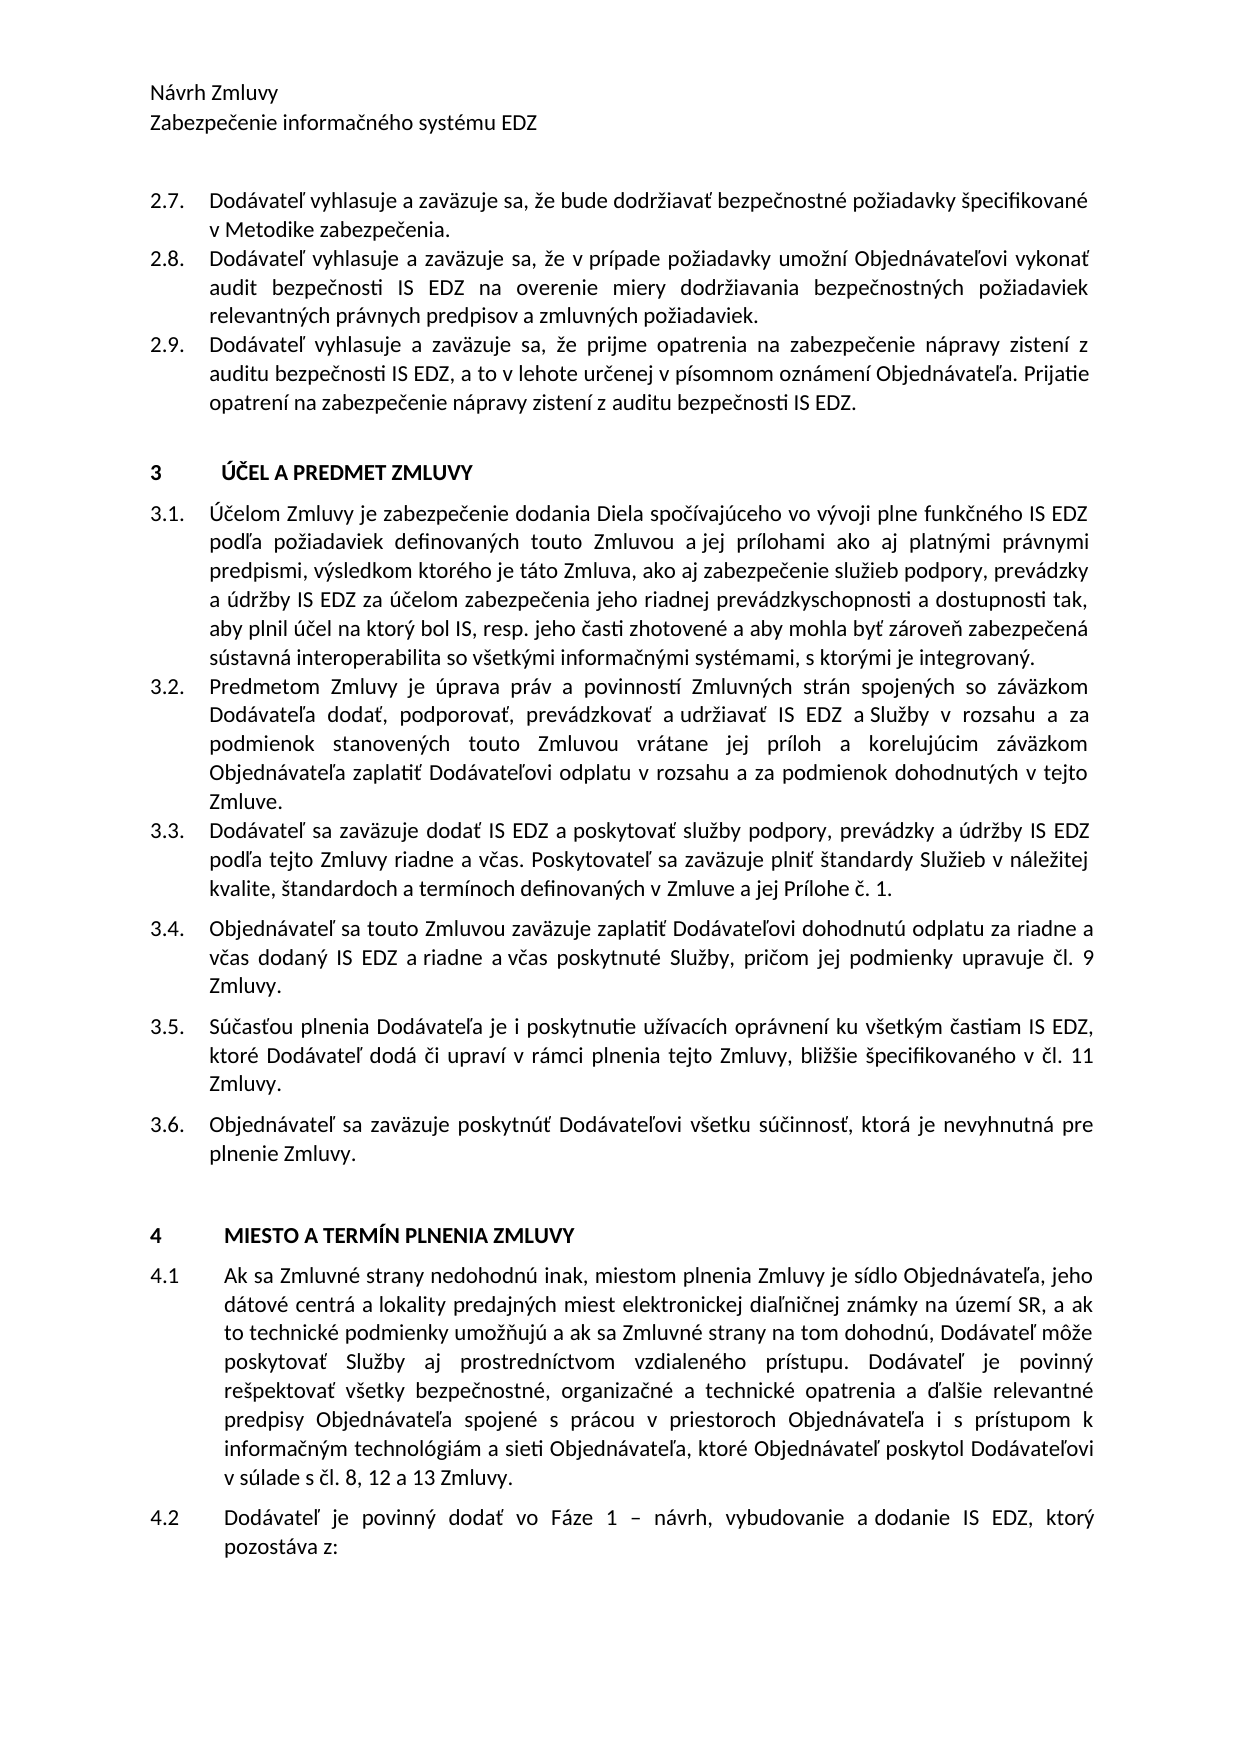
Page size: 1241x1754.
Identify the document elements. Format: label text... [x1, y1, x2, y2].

list Dodávateľ vyhlasuje a zaväzuje sa, že prijme opatrenia na zabezpečenie nápravy zistení z auditu bezpečnosti IS EDZ, a to v lehote určenej v písomnom oznámení Objednávateľa. Prijatie opatrení na zabezpečenie nápravy zistení z auditu bezpečnosti IS EDZ. [150, 330, 1090, 416]
text 4.1 Ak sa Zmluvné strany nedohodnú inak, miestom plnenia Zmluvy je sídlo Objednávateľa, jeho dátové centrá a lokality predajných miest elektronickej diaľničnej známky na území SR, a ak to technické podmienky umožňujú a ak sa Zmluvné strany na tom dohodnú, Dodávateľ môže poskytovať Služby aj prostredníctvom vzdialeného prístupu. Dodávateľ je povinný rešpektovať všetky bezpečnostné, organizačné a technické opatrenia a ďalšie relevantné predpisy Objednávateľa spojené s prácou v priestoroch Objednávateľa i s prístupom k informačným technológiám a sieti Objednávateľa, ktoré Objednávateľ poskytol Dodávateľovi v súlade s čl. 8, 12 a 13 Zmluvy. [150, 1261, 1095, 1491]
list Účelom Zmluvy je zabezpečenie dodania Diela spočívajúceho vo vývoji plne funkčného IS EDZ podľa požiadaviek definovaných touto Zmluvou a jej prílohami ako aj platnými právnymi predpismi, výsledkom ktorého je táto Zmluva, ako aj zabezpečenie služieb podpory, prevádzky a údržby IS EDZ za účelom zabezpečenia jeho riadnej prevádzkyschopnosti a dostupnosti tak, aby plnil účel na ktorý bol IS, resp. jeho časti zhotovené a aby mohla byť zároveň zabezpečená sústavná interoperabilita so všetkými informačnými systémami, s ktorými je integrovaný. [150, 499, 1090, 671]
list Dodávateľ vyhlasuje a zaväzuje sa, že v prípade požiadavky umožní Objednávateľovi vykonať audit bezpečnosti IS EDZ na overenie miery dodržiavania bezpečnostných požiadaviek relevantných právnych predpisov a zmluvných požiadaviek. [150, 244, 1090, 329]
list Dodávateľ vyhlasuje a zaväzuje sa, že bude dodržiavať bezpečnostné požiadavky špecifikované v Metodike zabezpečenia. [150, 186, 1090, 243]
list Súčasťou plnenia Dodávateľa je i poskytnutie užívacích oprávnení ku všetkým častiam IS EDZ, ktoré Dodávateľ dodá či upraví v rámci plnenia tejto Zmluvy, bližšie špecifikovaného v čl. 11 Zmluvy. [150, 1012, 1095, 1098]
list Predmetom Zmluvy je úprava práv a povinností Zmluvných strán spojených so záväzkom Dodávateľa dodať, podporovať, prevádzkovať a udržiavať IS EDZ a Služby v rozsahu a za podmienok stanovených touto Zmluvou vrátane jej príloh a korelujúcim záväzkom Objednávateľa zaplatiť Dodávateľovi odplatu v rozsahu a za podmienok dohodnutých v tejto Zmluve. [150, 672, 1090, 815]
list Objednávateľ sa zaväzuje poskytnúť Dodávateľovi všetku súčinnosť, ktorá je nevyhnutná pre plnenie Zmluvy. [150, 1110, 1095, 1167]
text 4.2 Dodávateľ je povinný dodať vo Fáze 1 – návrh, vybudovanie a dodanie IS EDZ, ktorý pozostáva z: [150, 1503, 1095, 1560]
subtitle 4 MIESTO A TERMÍN PLNENIA ZMLUVY [150, 1221, 1095, 1249]
list Dodávateľ sa zaväzuje dodať IS EDZ a poskytovať služby podpory, prevádzky a údržby IS EDZ podľa tejto Zmluvy riadne a včas. Poskytovateľ sa zaväzuje plniť štandardy Služieb v náležitej kvalite, štandardoch a termínoch definovaných v Zmluve a jej Prílohe č. 1. [150, 816, 1090, 902]
subtitle 3 ÚČEL A PREDMET ZMLUVY [150, 458, 1090, 487]
list Objednávateľ sa touto Zmluvou zaväzuje zaplatiť Dodávateľovi dohodnutú odplatu za riadne a včas dodaný IS EDZ a riadne a včas poskytnuté Služby, pričom jej podmienky upravuje čl. 9 Zmluvy. [150, 914, 1095, 1000]
